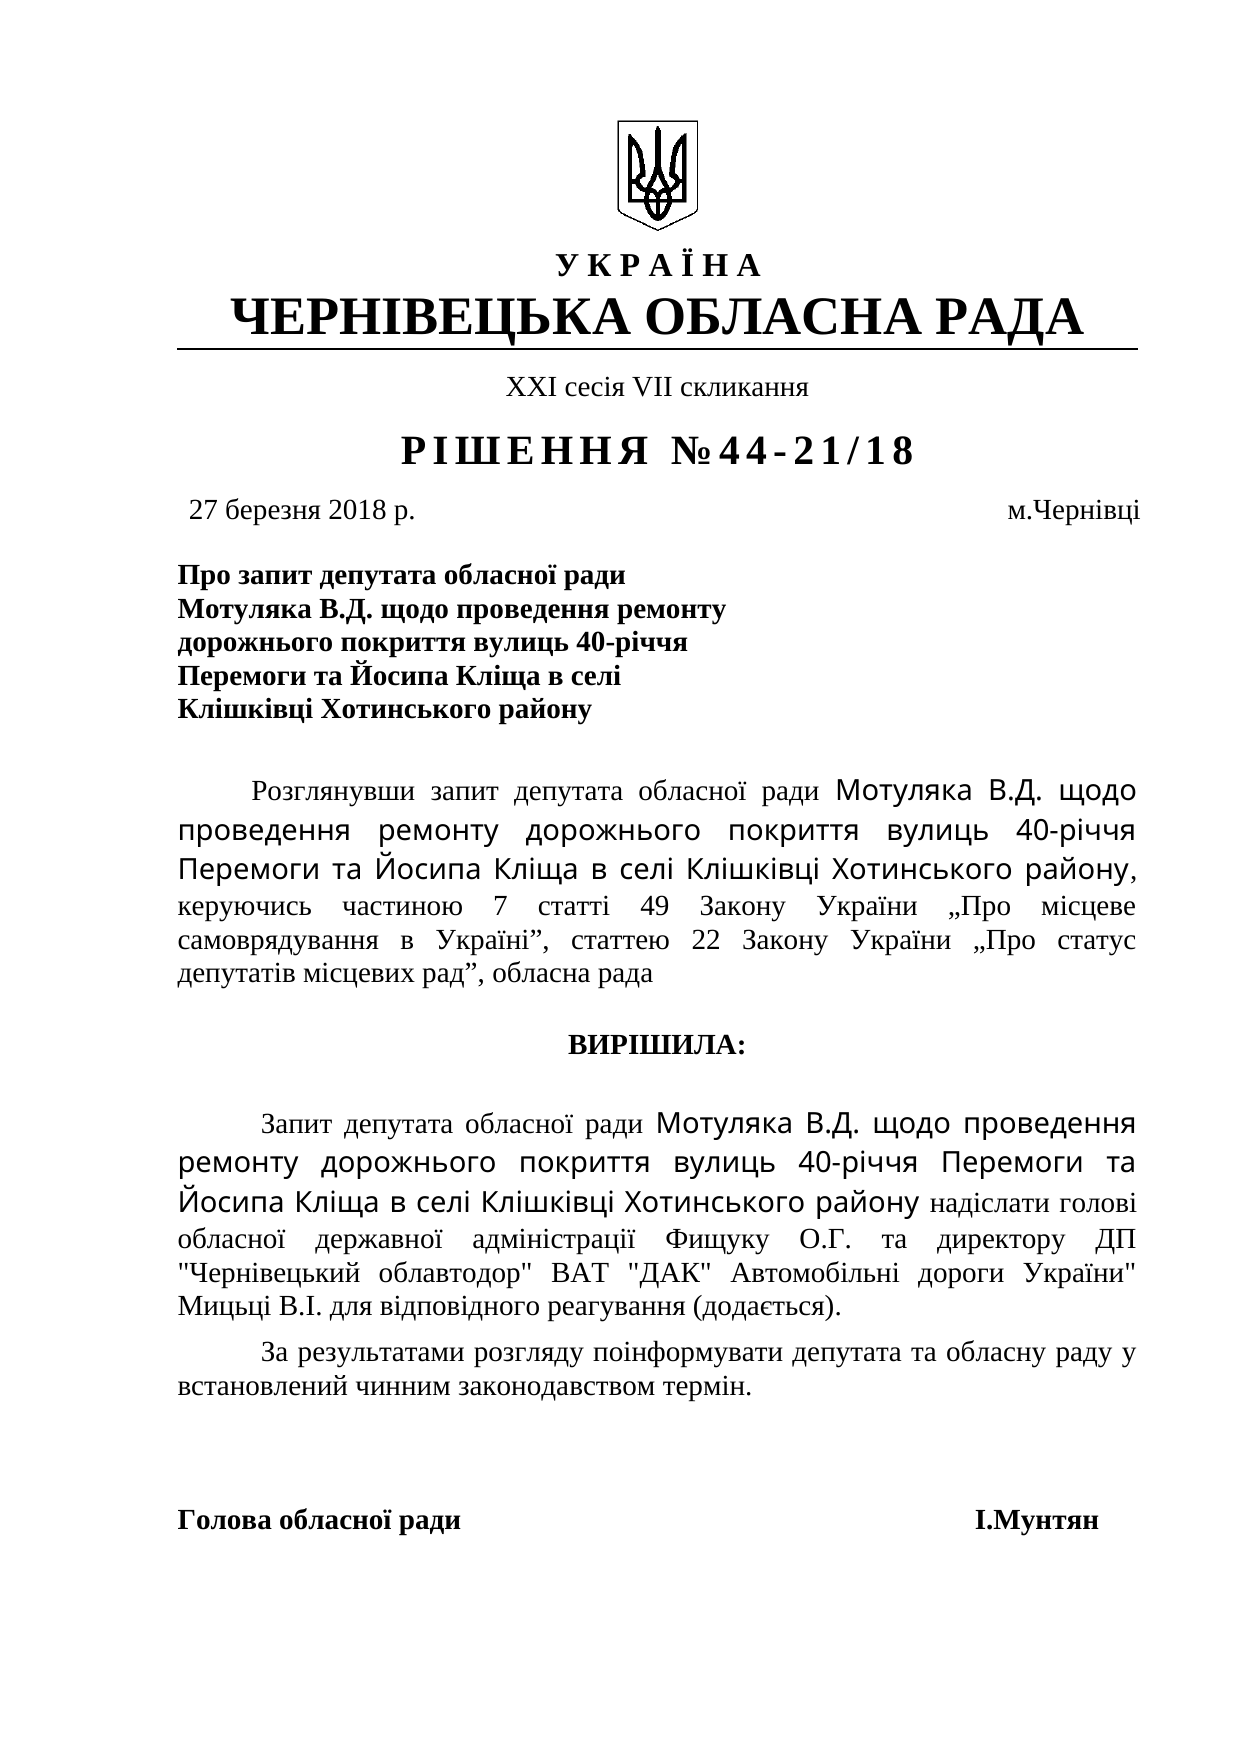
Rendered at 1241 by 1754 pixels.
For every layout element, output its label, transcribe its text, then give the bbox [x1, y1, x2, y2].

table_header м.Чернівці [621, 492, 1152, 526]
text Розглянувши запит депутата обласної ради Мотуляка В.Д. щодо проведення ремонту дорожнього покриття вулиць 40-річчя Перемоги та Йосипа Кліща в селі Клішківці Хотинського району, керуючись частиною 7 статті 49 Закону України „Про місцеве самоврядування в Україні”, статтею 22 Закону України „Про статус депутатів місцевих рад”, обласна рада [177, 769, 1137, 989]
text Про запит депутата обласної ради Мотуляка В.Д. щодо проведення ремонту дорожнього покриття вулиць 40-річчя Перемоги та Йосипа Кліща в селі Клішківці Хотинського району [177, 557, 753, 725]
subtitle ХХІ сесія VІІ скликання [177, 369, 1137, 402]
picture [615, 118, 700, 234]
text Голова обласної ради І.Мунтян [177, 1502, 1137, 1536]
subtitle ЧЕРНІВЕЦЬКА ОБЛАСНА РАДА [177, 284, 1138, 348]
text У К Р А Ї Н А [177, 234, 1138, 284]
text Запит депутата обласної ради Мотуляка В.Д. щодо проведення ремонту дорожнього покриття вулиць 40-річчя Перемоги та Йосипа Кліща в селі Клішківці Хотинського району надіслати голові обласної державної адміністрації Фищуку О.Г. та директору ДП "Чернівецький облавтодор" ВАТ "ДАК" Автомобільні дороги України" Мицьці В.І. для відповідного реагування (додається). [177, 1102, 1137, 1322]
subtitle РІШЕННЯ №44-21/18 [177, 425, 1137, 473]
table_header 27 березня 2018 р. [177, 492, 621, 526]
text ВИРІШИЛА: [177, 1027, 1137, 1061]
text За результатами розгляду поінформувати депутата та обласну раду у встановлений чинним законодавством термін. [177, 1334, 1137, 1401]
